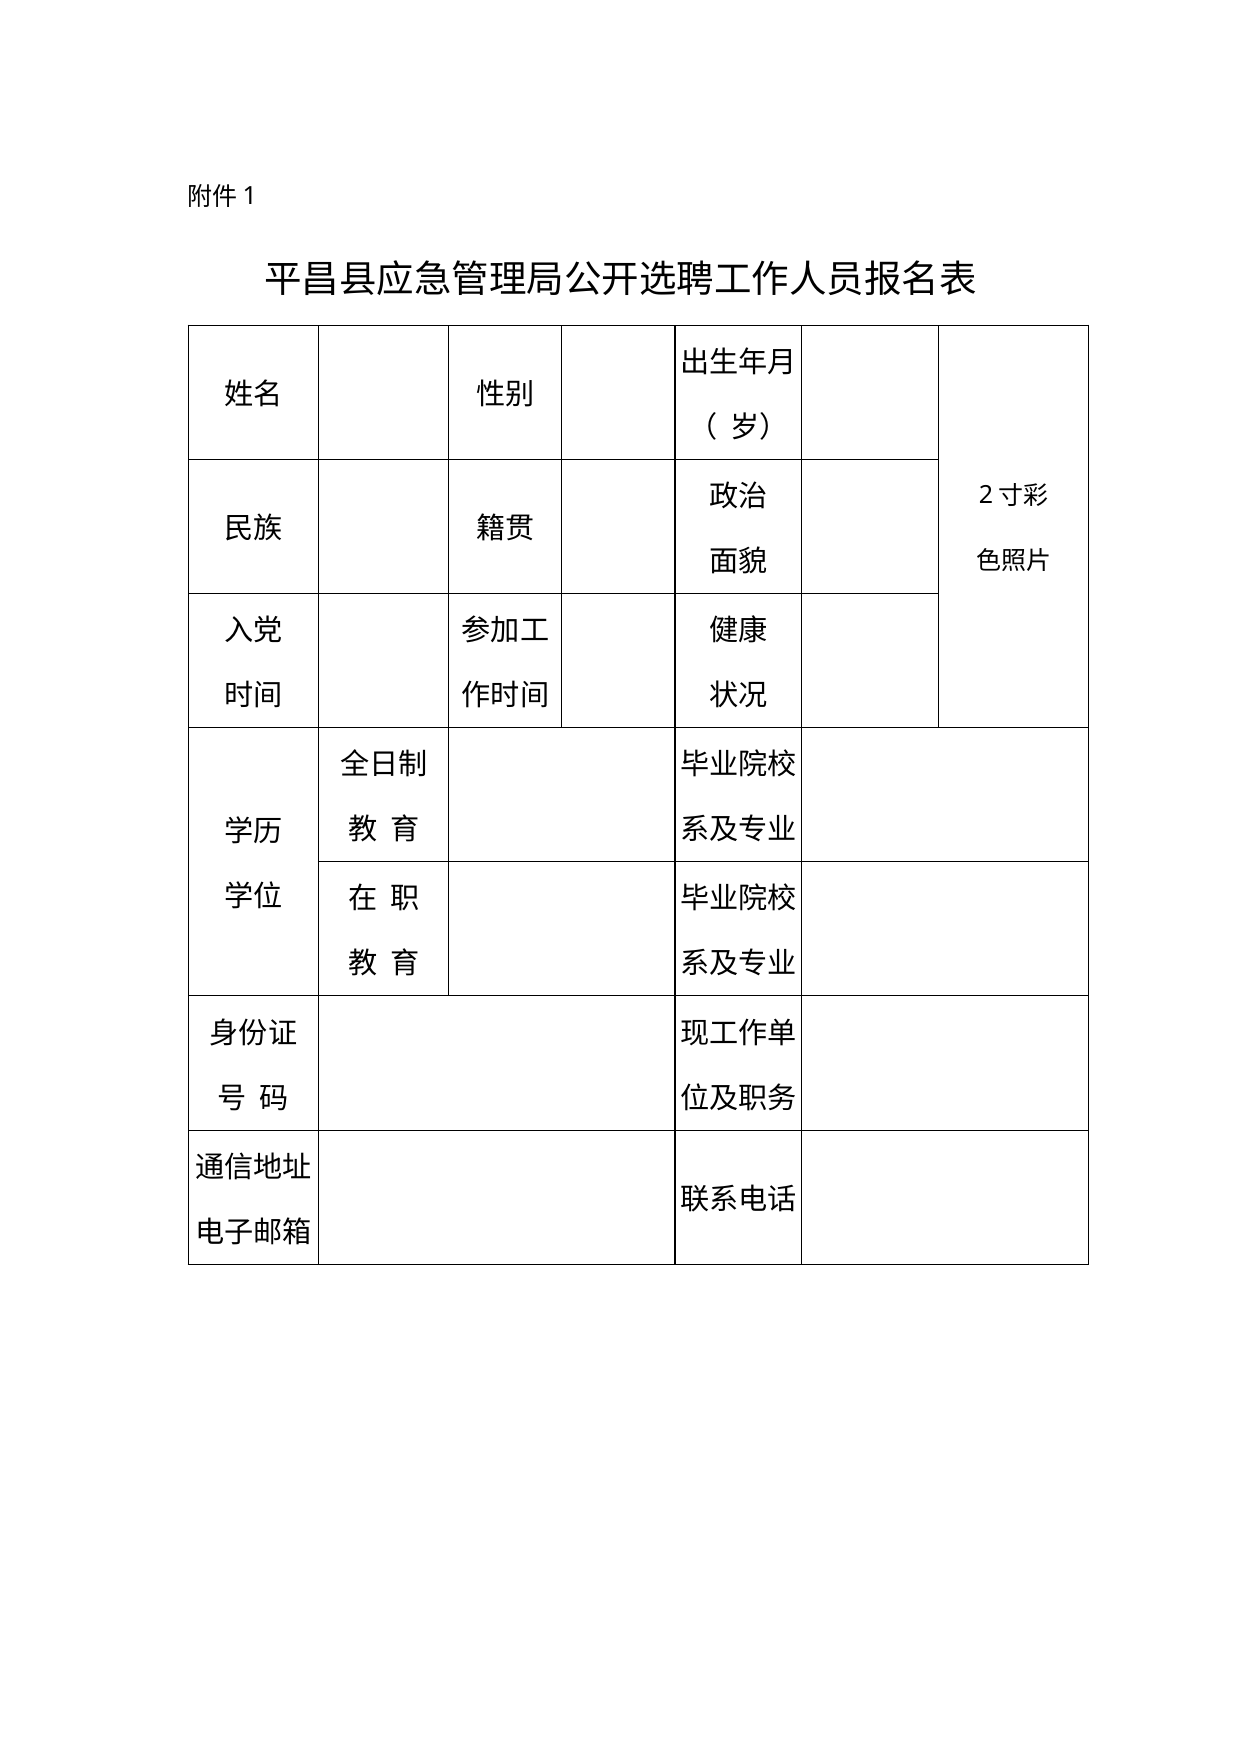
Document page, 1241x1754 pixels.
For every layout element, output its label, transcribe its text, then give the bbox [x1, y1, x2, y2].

table_cell 籍贯 [449, 460, 561, 593]
table_header 性别 [449, 326, 561, 459]
table_cell 联系电话 [676, 1131, 801, 1264]
table_cell 健康 状况 [676, 594, 801, 727]
table_cell 通信地址电子邮箱 [189, 1131, 318, 1264]
table_cell [562, 594, 674, 727]
table_cell 毕业院校系及专业 [676, 728, 801, 861]
table_cell [449, 862, 674, 995]
text 平昌县应急管理局公开选聘工作人员报名表 [187, 243, 1053, 308]
table_cell [802, 460, 938, 593]
table_cell [802, 862, 1088, 995]
table_cell [319, 1131, 674, 1264]
table_cell [449, 728, 674, 861]
table_cell 在 职 教 育 [319, 862, 448, 995]
table_cell [802, 1131, 1088, 1264]
table_header [562, 326, 674, 459]
table_cell 毕业院校系及专业 [676, 862, 801, 995]
table_cell [802, 728, 1088, 861]
table_cell 入党 时间 [189, 594, 318, 727]
table_cell [562, 460, 674, 593]
table_cell [802, 594, 938, 727]
table_cell [319, 460, 448, 593]
table_cell 现工作单位及职务 [676, 996, 801, 1129]
table_cell 政治 面貌 [676, 460, 801, 593]
table_cell [319, 594, 448, 727]
table_header 出生年月 （ 岁） [676, 326, 801, 459]
table_cell [802, 996, 1088, 1129]
table_cell 参加工 作时间 [449, 594, 561, 727]
table_cell [319, 996, 674, 1129]
table_header [319, 326, 448, 459]
table_cell 身份证 号 码 [189, 996, 318, 1129]
table_cell 全日制 教 育 [319, 728, 448, 861]
table_header 2寸彩 色照片 [939, 326, 1088, 727]
table_header 姓名 [189, 326, 318, 459]
table_cell 民族 [189, 460, 318, 593]
table_cell 学历 学位 [189, 728, 318, 995]
table_header [802, 326, 938, 459]
text 附件1 [187, 162, 1053, 227]
